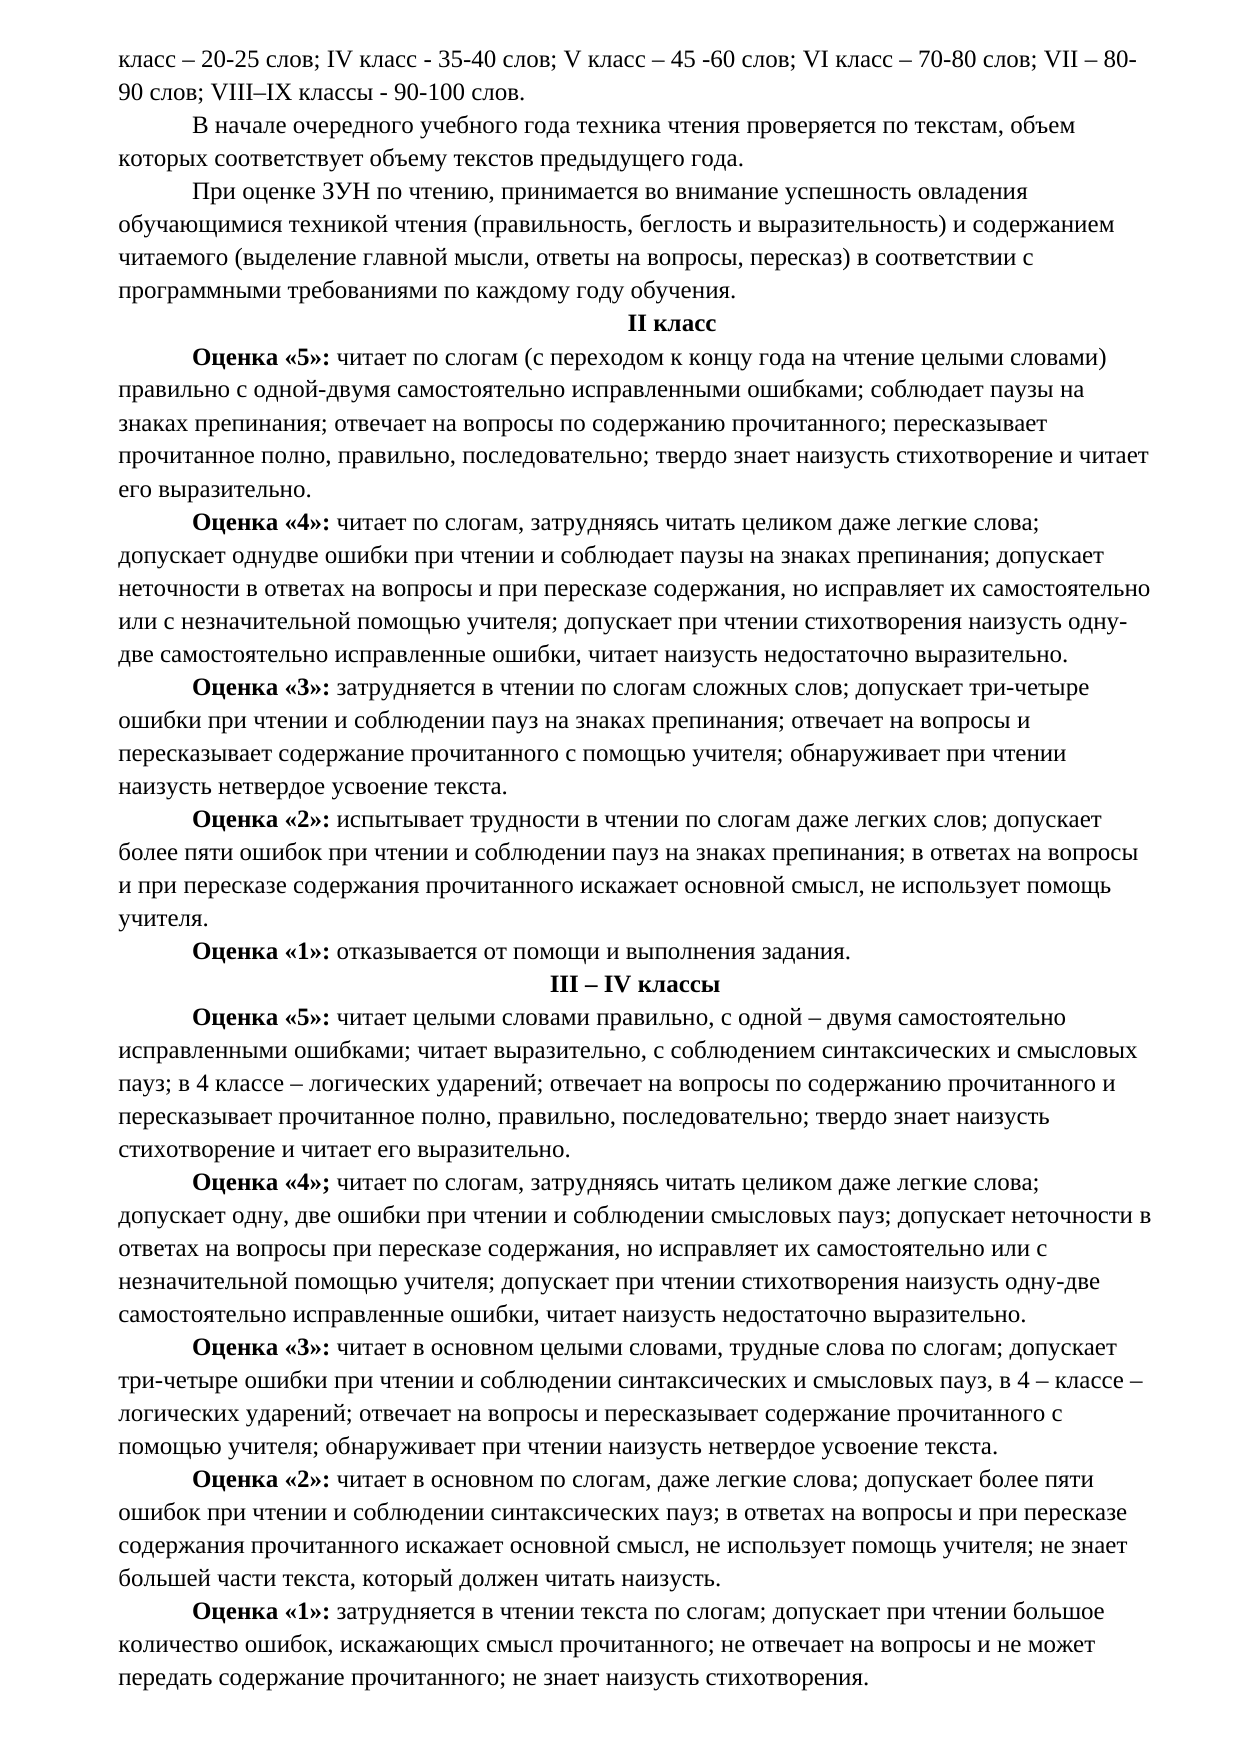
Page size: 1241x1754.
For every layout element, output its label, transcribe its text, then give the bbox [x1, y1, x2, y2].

text Оценка «4»; читает по слогам, затрудняясь читать целиком даже легкие слова; допускает одну, две ошибки при чтении и соблюдении смысловых пауз; допускает неточности в ответах на вопросы при пересказе содержания, но исправляет их самостоятельно или с незначительной помощью учителя; допускает при чтении стихотворения наизусть одну-две самостоятельно исправленные ошибки, читает наизусть недостаточно выразительно. [118, 1167, 1152, 1328]
text Оценка «2»: испытывает трудности в чтении по слогам даже легких слов; допускает более пяти ошибок при чтении и соблюдении пауз на знаках препинания; в ответах на вопросы и при пересказе содержания прочитанного искажает основной смысл, не использует помощь учителя. [118, 804, 1152, 932]
text III – IV классы [118, 969, 1152, 998]
text При оценке ЗУН по чтению, принимается во внимание успешность овладения обучающимися техникой чтения (правильность, беглость и выразительность) и содержанием читаемого (выделение главной мысли, ответы на вопросы, пересказ) в соответствии с программными требованиями по каждому году обучения. [118, 176, 1152, 304]
text Оценка «3»: читает в основном целыми словами, трудные слова по слогам; допускает три-четыре ошибки при чтении и соблюдении синтаксических и смысловых пауз, в 4 – классе – логических ударений; отвечает на вопросы и пересказывает содержание прочитанного с помощью учителя; обнаруживает при чтении наизусть нетвердое усвоение текста. [118, 1332, 1152, 1460]
text Оценка «5»: читает по слогам (с переходом к концу года на чтение целыми словами) правильно с одной-двумя самостоятельно исправленными ошибками; соблюдает паузы на знаках препинания; отвечает на вопросы по содержанию прочитанного; пересказывает прочитанное полно, правильно, последовательно; твердо знает наизусть стихотворение и читает его выразительно. [118, 342, 1152, 502]
text Оценка «3»: затрудняется в чтении по слогам сложных слов; допускает три-четыре ошибки при чтении и соблюдении пауз на знаках препинания; отвечает на вопросы и пересказывает содержание прочитанного с помощью учителя; обнаруживает при чтении наизусть нетвердое усвоение текста. [118, 672, 1152, 799]
text Оценка «1»: затрудняется в чтении текста по слогам; допускает при чтении большое количество ошибок, искажающих смысл прочитанного; не отвечает на вопросы и не может передать содержание прочитанного; не знает наизусть стихотворения. [118, 1596, 1152, 1691]
text Оценка «5»: читает целыми словами правильно, с одной – двумя самостоятельно исправленными ошибками; читает выразительно, с соблюдением синтаксических и смысловых пауз; в 4 классе – логических ударений; отвечает на вопросы по содержанию прочитанного и пересказывает прочитанное полно, правильно, последовательно; твердо знает наизусть стихотворение и читает его выразительно. [118, 1002, 1152, 1163]
text Оценка «2»: читает в основном по слогам, даже легкие слова; допускает более пяти ошибок при чтении и соблюдении синтаксических пауз; в ответах на вопросы и при пересказе содержания прочитанного искажает основной смысл, не использует помощь учителя; не знает большей части текста, который должен читать наизусть. [118, 1464, 1152, 1592]
text В начале очередного учебного года техника чтения проверяется по текстам, объем которых соответствует объему текстов предыдущего года. [118, 110, 1152, 172]
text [118, 44, 1152, 106]
text II класс [118, 308, 1152, 337]
text Оценка «4»: читает по слогам, затрудняясь читать целиком даже легкие слова; допускает однудве ошибки при чтении и соблюдает паузы на знаках препинания; допускает неточности в ответах на вопросы и при пересказе содержания, но исправляет их самостоятельно или с незначительной помощью учителя; допускает при чтении стихотворения наизусть одну-две самостоятельно исправленные ошибки, читает наизусть недостаточно выразительно. [118, 507, 1152, 667]
text Оценка «1»: отказывается от помощи и выполнения задания. [118, 936, 1152, 965]
